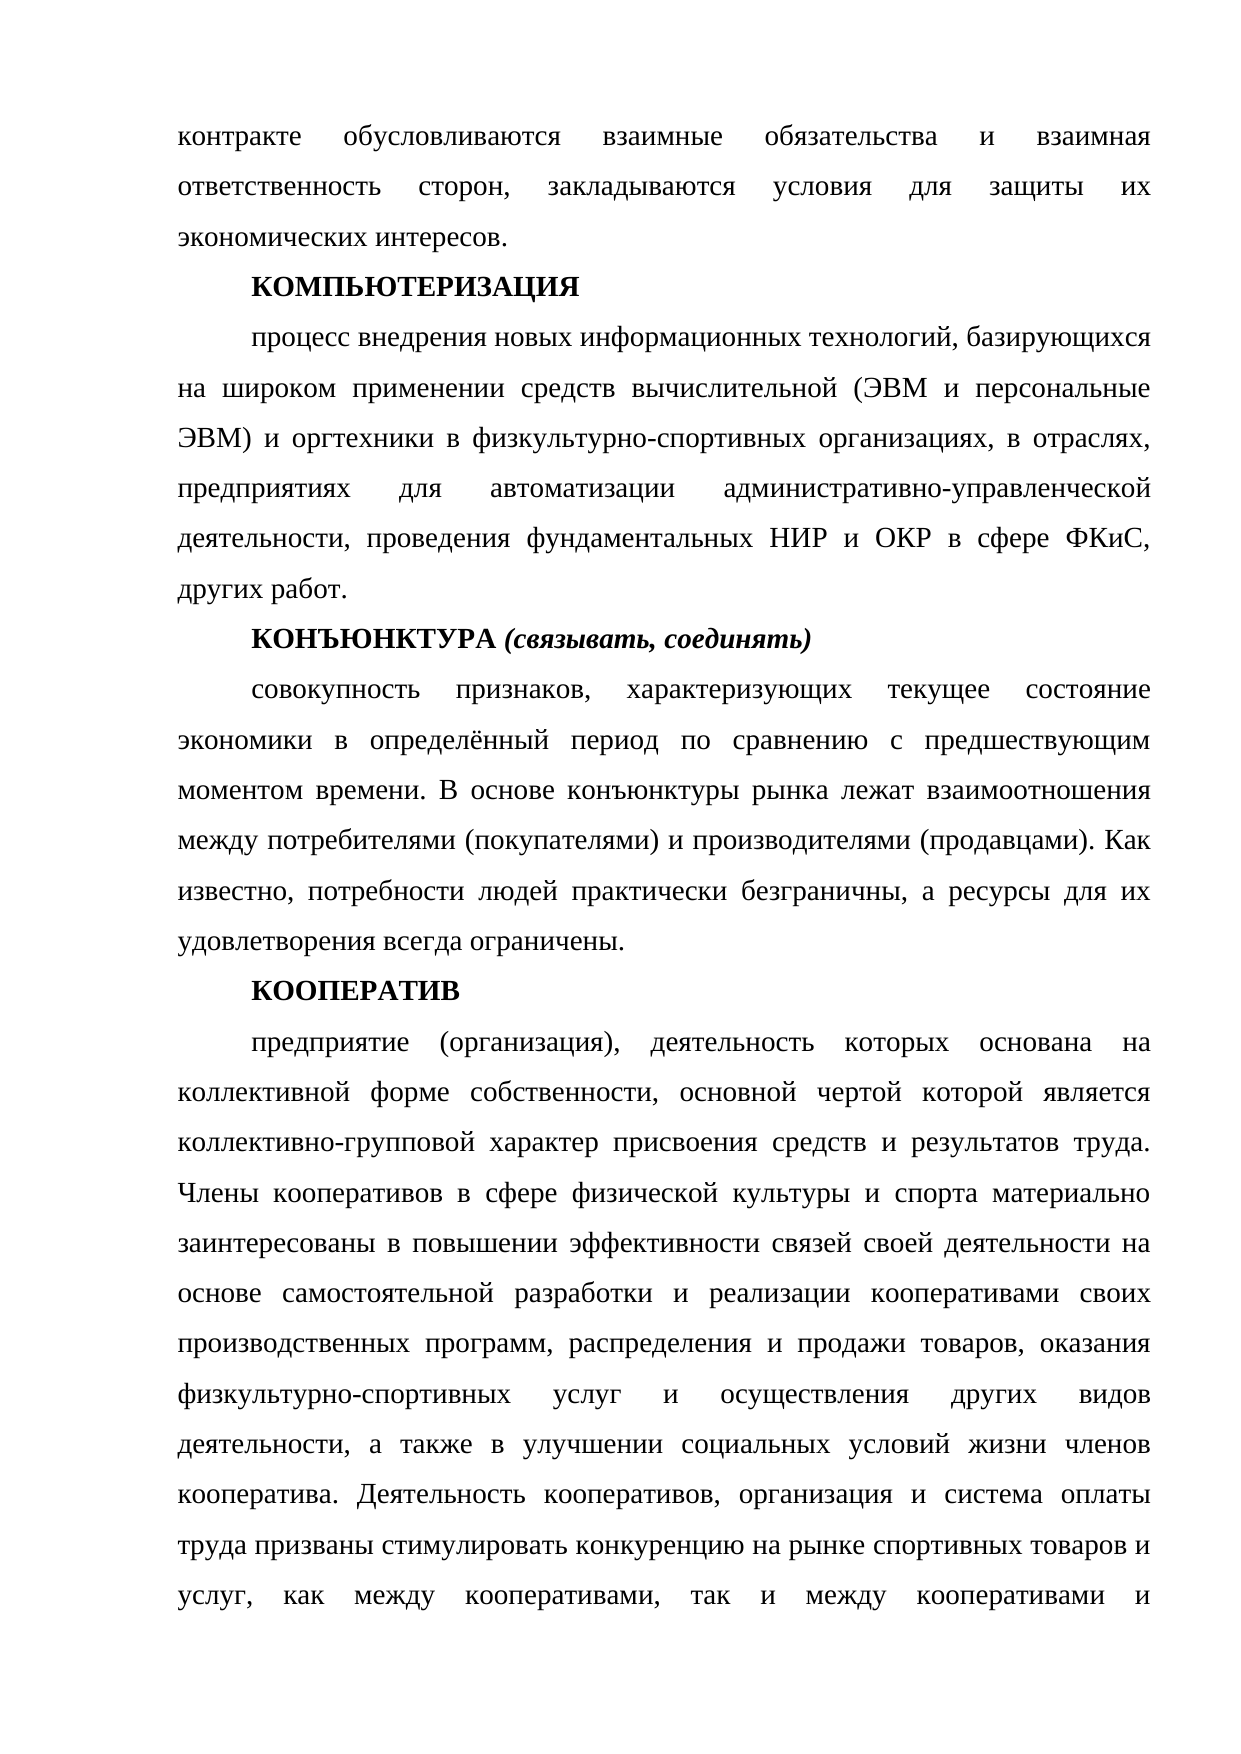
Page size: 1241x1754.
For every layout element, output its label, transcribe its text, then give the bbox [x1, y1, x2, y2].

text КОНЪЮНКТУРА (связывать, соединять) [177, 621, 1152, 655]
text процесс внедрения новых информационных технологий, базирующихся на широком применении средств вычислительной (ЭВМ и персональные ЭВМ) и оргтехники в физкультурно-спортивных организациях, в отраслях, предприятиях для автоматизации административно-управленческой деятельности, проведения фундаментальных НИР и ОКР в сфере ФКиС, других работ. [177, 319, 1152, 604]
text совокупность признаков, характеризующих текущее состояние экономики в определённый период по сравнению с предшествующим моментом времени. В основе конъюнктуры рынка лежат взаимоотношения между потребителями (покупателями) и производителями (продавцами). Как известно, потребности людей практически безграничны, а ресурсы для их удовлетворения всегда ограничены. [177, 672, 1152, 957]
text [177, 118, 1152, 252]
text КООПЕРАТИВ [177, 973, 1152, 1007]
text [177, 1024, 1152, 1611]
text КОМПЬЮТЕРИЗАЦИЯ [177, 269, 1152, 303]
